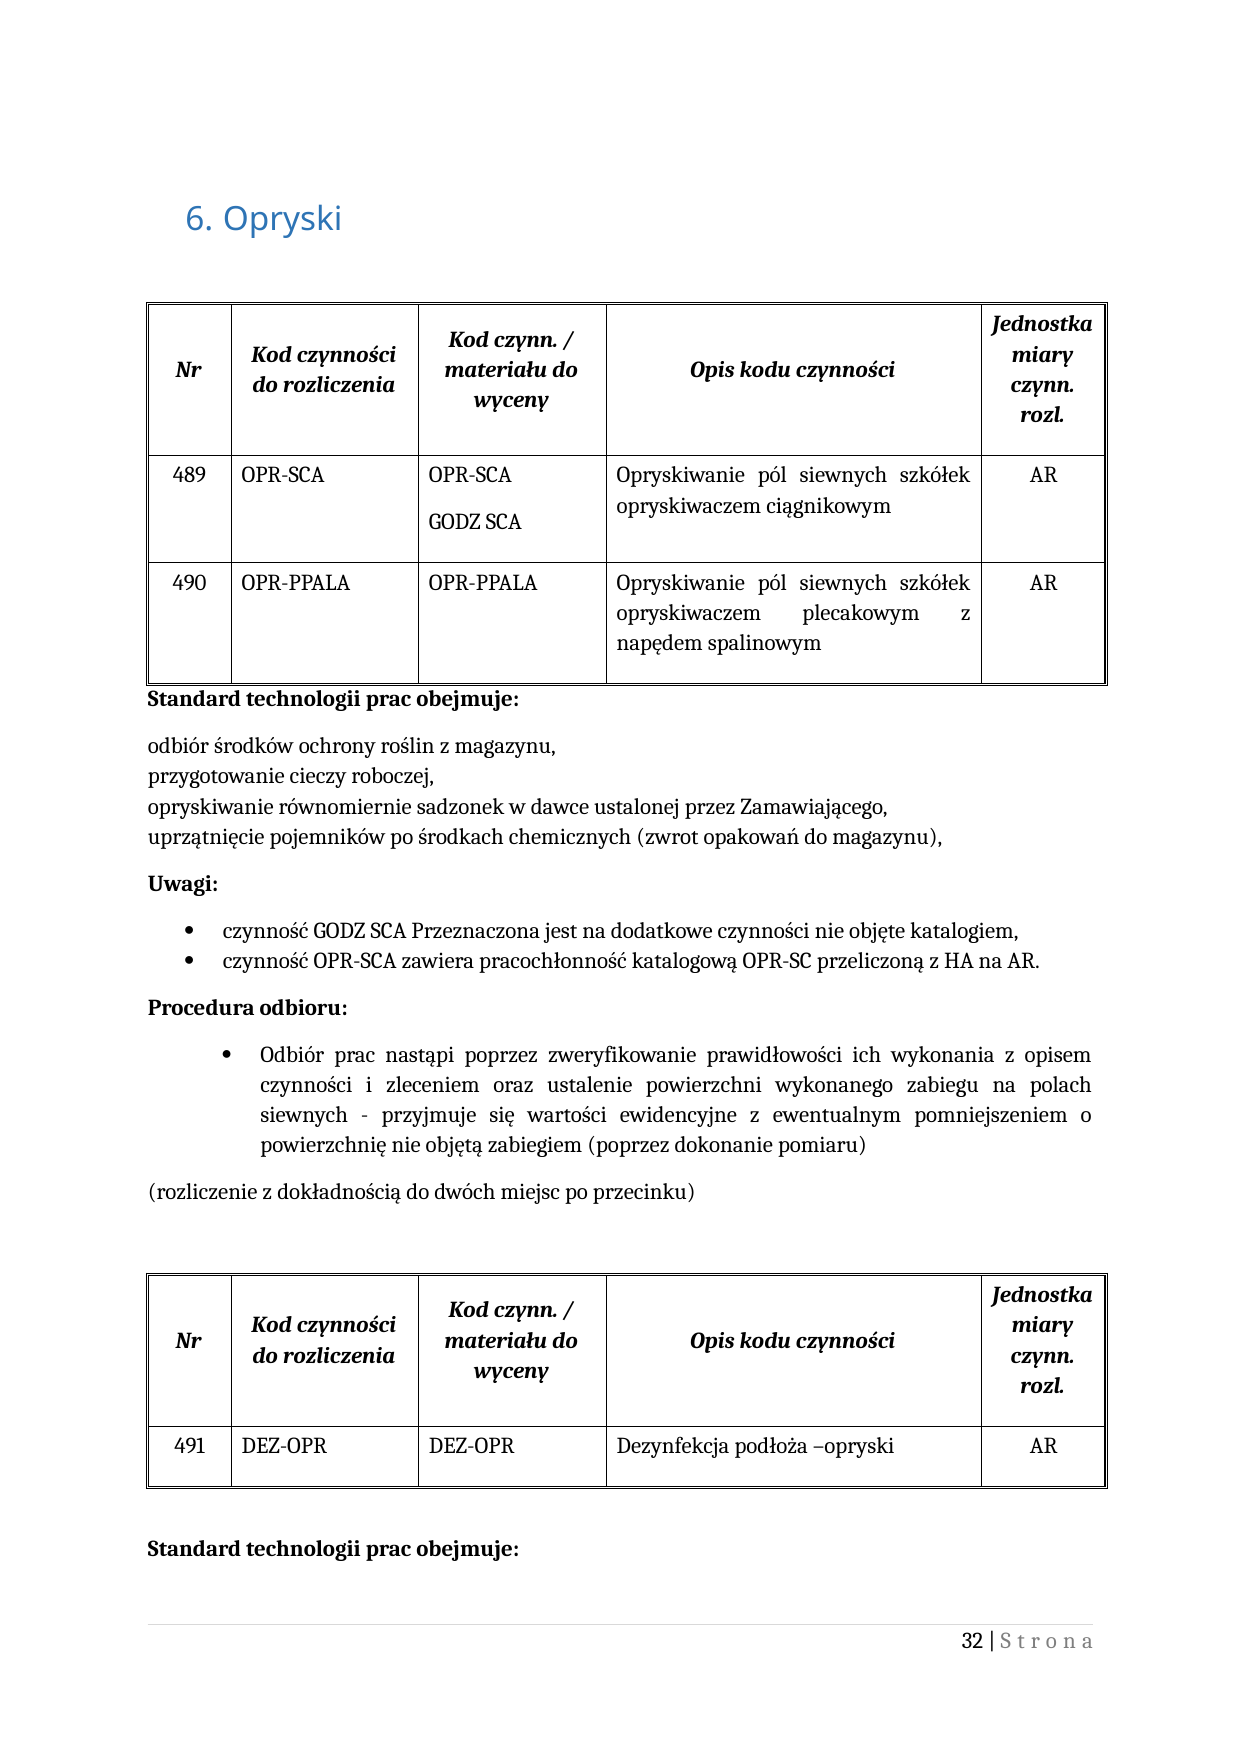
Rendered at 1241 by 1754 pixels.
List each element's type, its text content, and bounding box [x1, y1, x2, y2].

table_cell OPR-PPALA [419, 563, 606, 683]
table_header Kod czynności do rozliczenia [232, 1276, 418, 1426]
table_cell 491 [149, 1427, 231, 1486]
list Odbiór prac nastąpi poprzez zweryfikowanie prawidłowości ich wykonania z opisem czynności i zleceniem oraz ustalenie powierzchni wykonanego zabiegu na polach siewnych - przyjmuje się wartości ewidencyjne z ewentualnym pomniejszeniem o powierzchnię nie objętą zabiegiem (poprzez dokonanie pomiaru) [223, 1041, 1093, 1158]
table_cell AR [982, 1427, 1104, 1486]
table_cell AR [982, 563, 1104, 683]
table_cell Opryskiwanie pól siewnych szkółek opryskiwaczem ciągnikowym [607, 456, 981, 562]
table_cell OPR-PPALA [232, 563, 418, 683]
table_cell DEZ-OPR [232, 1427, 418, 1486]
subtitle Opryski [185, 194, 1093, 240]
table_header Opis kodu czynności [607, 305, 981, 455]
text Uwagi: [148, 871, 1093, 897]
list przygotowanie cieczy roboczej, [148, 763, 1093, 790]
text Procedura odbioru: [148, 994, 1093, 1021]
table_cell Opryskiwanie pól siewnych szkółek opryskiwaczem plecakowym z napędem spalinowym [607, 563, 981, 683]
table_cell AR [982, 456, 1104, 562]
list odbiór środków ochrony roślin z magazynu, [148, 733, 1093, 759]
list czynność GODZ SCA Przeznaczona jest na dodatkowe czynności nie objęte katalogiem, [185, 917, 1093, 944]
text Standard technologii prac obejmuje: [148, 1536, 1093, 1563]
table_header Kod czynn. / materiału do wyceny [419, 305, 606, 455]
table_cell Dezynfekcja podłoża –opryski [607, 1427, 981, 1486]
list czynność OPR-SCA zawiera pracochłonność katalogową OPR-SC przeliczoną z HA na AR. [185, 948, 1093, 974]
table_cell OPR-SCA [232, 456, 418, 562]
table_cell OPR-SCA GODZ SCA [419, 456, 606, 562]
list uprzątnięcie pojemników po środkach chemicznych (zwrot opakowań do magazynu), [148, 824, 1093, 850]
text Standard technologii prac obejmuje: [148, 686, 1093, 713]
table_header Kod czynn. / materiału do wyceny [419, 1276, 606, 1426]
table_header Nr [149, 1276, 231, 1426]
table_cell 489 [149, 456, 231, 562]
table_header Jednostka miary czynn. rozl. [982, 1276, 1104, 1426]
list opryskiwanie równomiernie sadzonek w dawce ustalonej przez Zamawiającego, [148, 793, 1093, 820]
table_cell DEZ-OPR [419, 1427, 606, 1486]
text (rozliczenie z dokładnością do dwóch miejsc po przecinku) [148, 1179, 1093, 1205]
table_header Kod czynności do rozliczenia [232, 305, 418, 455]
table_header Jednostka miary czynn. rozl. [982, 305, 1104, 455]
table_cell 490 [149, 563, 231, 683]
table_header Nr [149, 305, 231, 455]
table_header Opis kodu czynności [607, 1276, 981, 1426]
